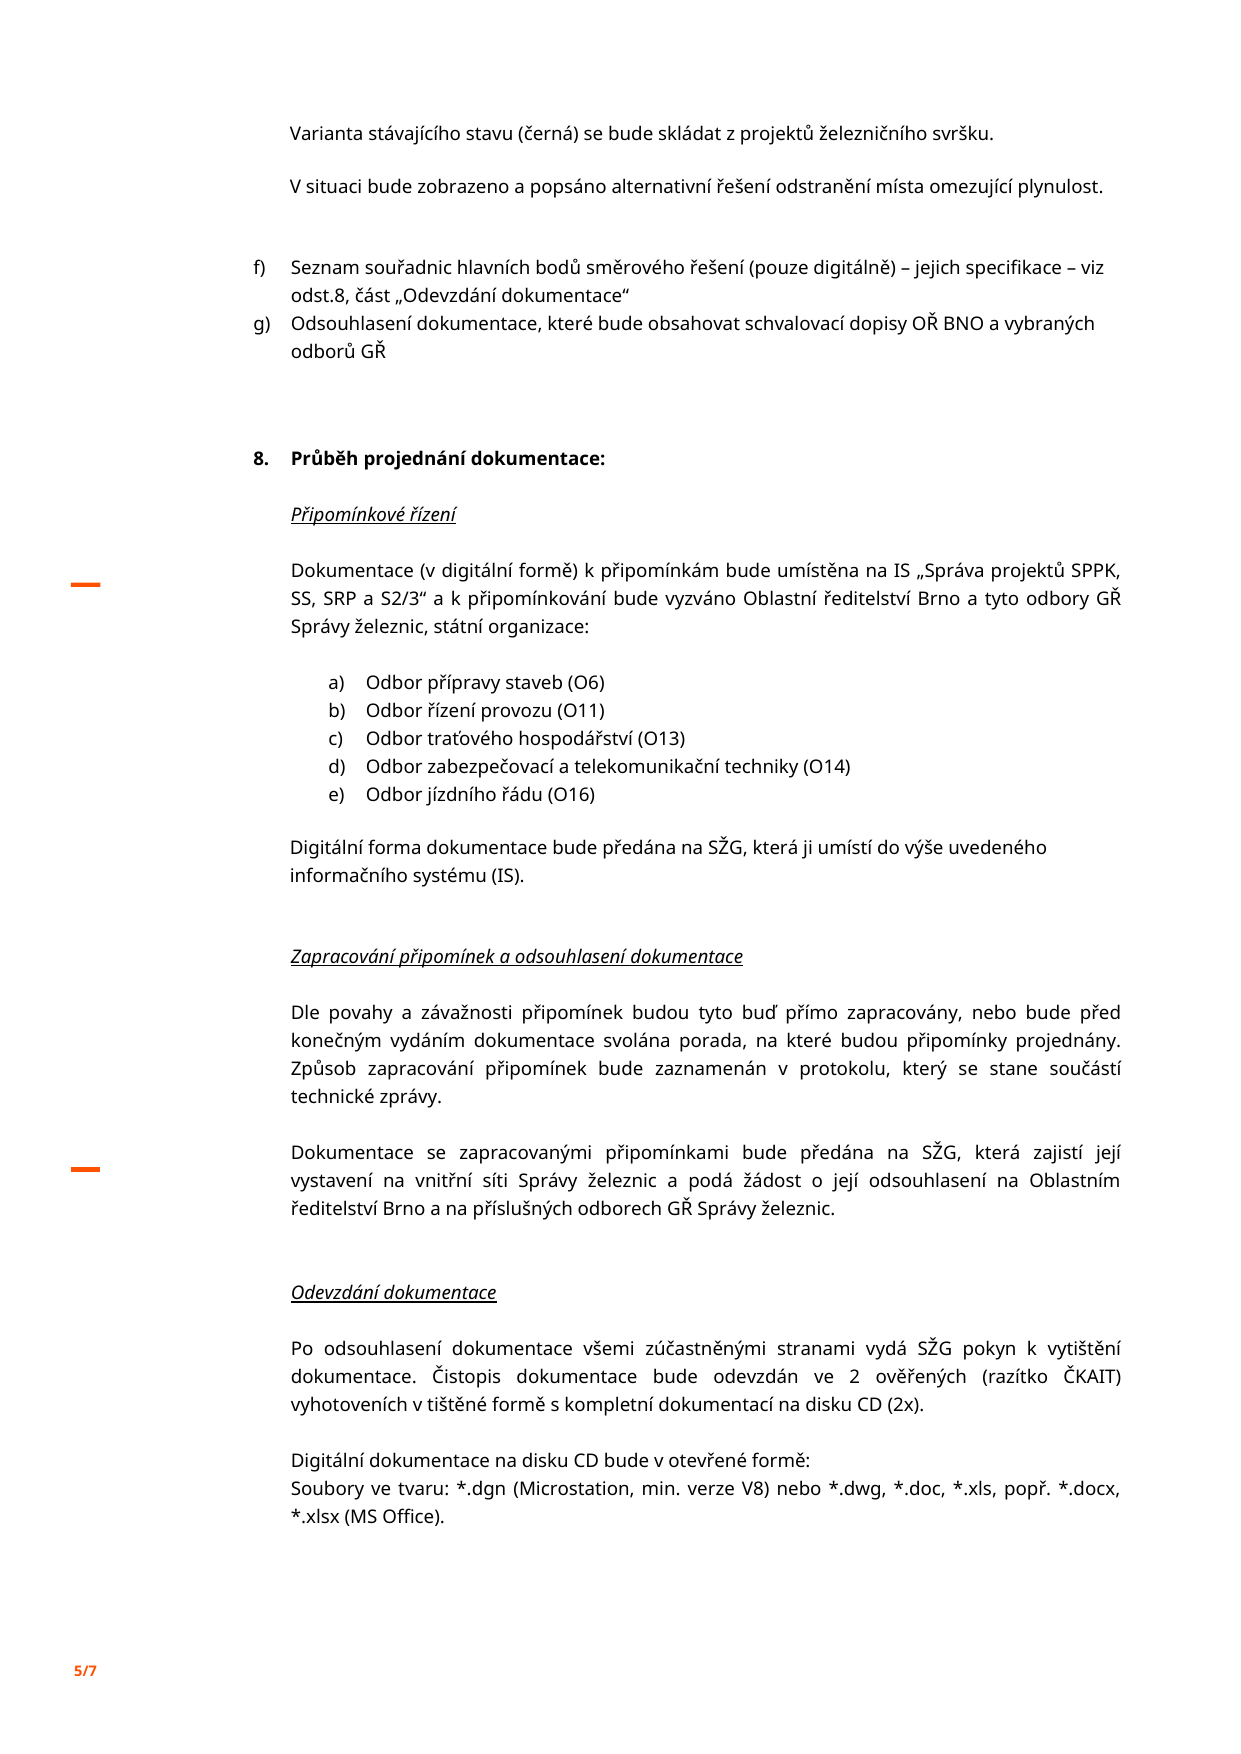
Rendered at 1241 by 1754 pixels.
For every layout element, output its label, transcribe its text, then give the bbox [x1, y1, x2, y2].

list Odbor jízdního řádu (O16) [328, 781, 1122, 807]
list Odsouhlasení dokumentace, které bude obsahovat schvalovací dopisy OŘ BNO a vybraných odborů GŘ [253, 311, 1122, 364]
list Dokumentace (v digitální formě) k připomínkám bude umístěna na IS „Správa projektů SPPK, SS, SRP a S2/3“ a k připomínkování bude vyzváno Oblastní ředitelství Brno a tyto odbory GŘ Správy železnic, státní organizace: [291, 557, 1122, 638]
list Připomínkové řízení [291, 501, 1122, 526]
list Odbor řízení provozu (O11) [328, 697, 1122, 722]
list Odbor zabezpečovací a telekomunikační techniky (O14) [328, 753, 1122, 778]
list Odbor traťového hospodářství (O13) [328, 725, 1122, 751]
subtitle Průběh projednání dokumentace: [253, 445, 1122, 470]
list Odbor přípravy staveb (O6) [328, 669, 1122, 694]
text V situaci bude zobrazeno a popsáno alternativní řešení odstranění místa omezující plynulost. [289, 174, 1122, 199]
list Zapracování připomínek a odsouhlasení dokumentace [291, 943, 1122, 969]
list Digitální dokumentace na disku CD bude v otevřené formě: [291, 1447, 1122, 1473]
text Digitální forma dokumentace bude předána na SŽG, která ji umístí do výše uvedeného informačního systému (IS). [289, 834, 1122, 888]
list Soubory ve tvaru: *.dgn (Microstation, min. verze V8) nebo *.dwg, *.doc, *.xls, popř. *.docx, *.xlsx (MS Office). [291, 1476, 1122, 1529]
list Dokumentace se zapracovanými připomínkami bude předána na SŽG, která zajistí její vystavení na vnitřní síti Správy železnic a podá žádost o její odsouhlasení na Oblastním ředitelství Brno a na příslušných odborech GŘ Správy železnic. [291, 1139, 1122, 1221]
list Po odsouhlasení dokumentace všemi zúčastněnými stranami vydá SŽG pokyn k vytištění dokumentace. Čistopis dokumentace bude odevzdán ve 2 ověřených (razítko ČKAIT) vyhotoveních v tištěné formě s kompletní dokumentací na disku CD (2x). [291, 1335, 1122, 1417]
text Varianta stávajícího stavu (černá) se bude skládat z projektů železničního svršku. [289, 121, 1122, 146]
list Dle povahy a závažnosti připomínek budou tyto buď přímo zapracovány, nebo bude před konečným vydáním dokumentace svolána porada, na které budou připomínky projednány. Způsob zapracování připomínek bude zaznamenán v protokolu, který se stane součástí technické zprávy. [291, 999, 1122, 1109]
list Seznam souřadnic hlavních bodů směrového řešení (pouze digitálně) – jejich specifikace – viz odst.8, část „Odevzdání dokumentace“ [253, 255, 1122, 308]
list Odevzdání dokumentace [291, 1279, 1122, 1305]
